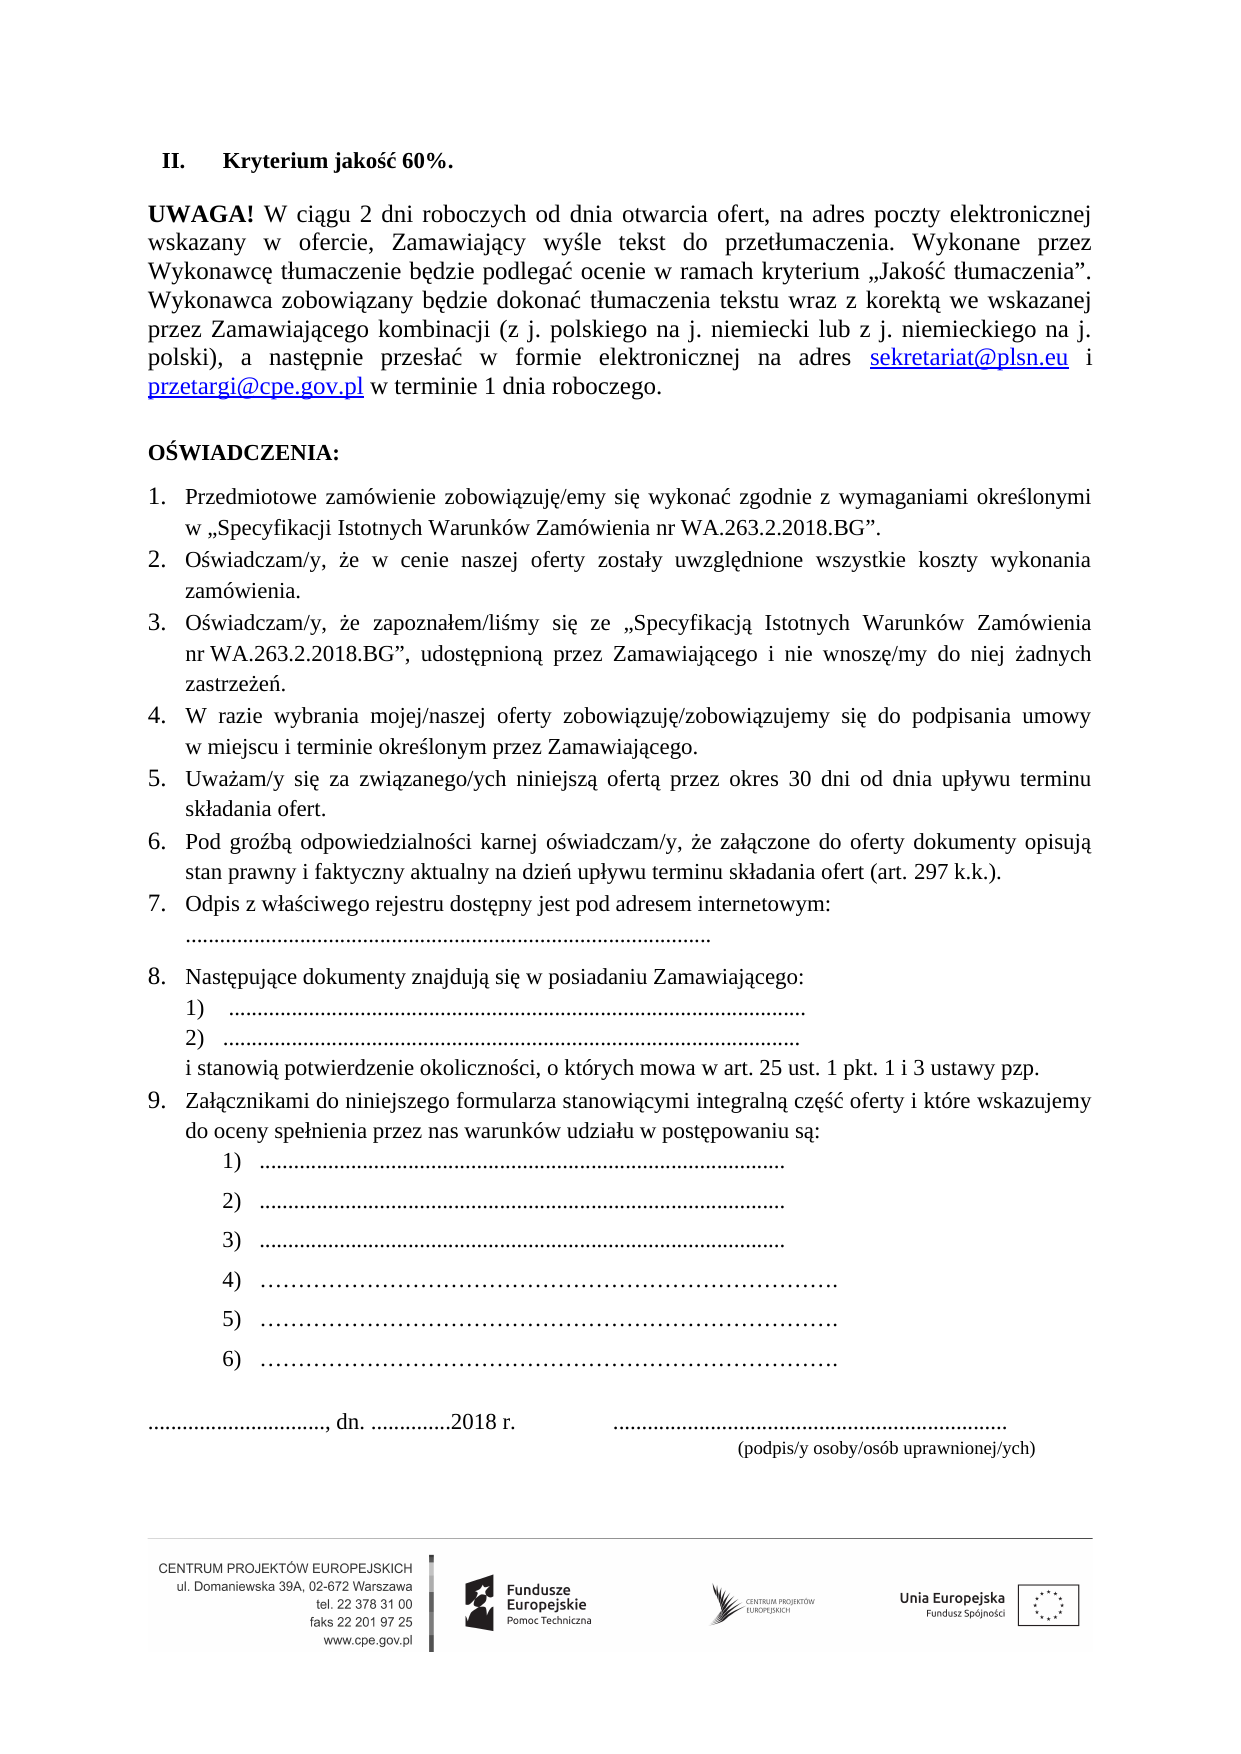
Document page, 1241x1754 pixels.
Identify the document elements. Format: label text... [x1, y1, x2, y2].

list …………………………………………………………………. [222, 1345, 1093, 1371]
list ............................................................................................ [222, 1147, 1093, 1174]
list Przedmiotowe zamówienie zobowiązuję/emy się wykonać zgodnie z wymaganiami określonymi w „Specyfikacji Istotnych Warunków Zamówienia nr WA.263.2.2018.BG”. [148, 481, 1093, 540]
text i stanowią potwierdzenie okoliczności, o których mowa w art. 25 ust. 1 pkt. 1 i 3 ustawy pzp. [148, 1054, 1093, 1081]
list Odpis z właściwego rejestru dostępny jest pod adresem internetowym: [148, 888, 1093, 917]
list Kryterium jakość 60%. [185, 148, 1093, 174]
text OŚWIADCZENIA: [148, 439, 1093, 465]
text ..............................., dn. ..............2018 r. ..................................................................... [148, 1409, 1093, 1434]
text UWAGA! W ciągu 2 dni roboczych od dnia otwarcia ofert, na adres poczty elektronicznej wskazany w ofercie, Zamawiający wyśle tekst do przetłumaczenia. Wykonane przez Wykonawcę tłumaczenie będzie podlegać ocenie w ramach kryterium „Jakość tłumaczenia”. Wykonawca zobowiązany będzie dokonać tłumaczenia tekstu wraz z korektą we wskazanej przez Zamawiającego kombinacji (z j. polskiego na j. niemiecki lub z j. niemieckiego na j. polski), a następnie przesłać w formie elektronicznej na adres sekretariat@plsn.eu i przetargi@cpe.gov.pl w terminie 1 dnia roboczego. [148, 199, 1093, 400]
list W razie wybrania mojej/naszej oferty zobowiązuję/zobowiązujemy się do podpisania umowy w miejscu i terminie określonym przez Zamawiającego. [148, 700, 1093, 759]
list ..................................................................................................... [185, 1024, 1093, 1051]
list Uważam/y się za związanego/ych niniejszą ofertą przez okres 30 dni od dnia upływu terminu składania ofert. [148, 763, 1093, 822]
list Oświadczam/y, że zapoznałem/liśmy się ze „Specyfikacją Istotnych Warunków Zamówienia nr WA.263.2.2018.BG”, udostępnioną przez Zamawiającego i nie wnoszę/my do niej żadnych zastrzeżeń. [148, 607, 1093, 696]
list ............................................................................................ [185, 922, 1093, 948]
list Pod groźbą odpowiedzialności karnej oświadczam/y, że załączone do oferty dokumenty opisują stan prawny i faktyczny aktualny na dzień upływu terminu składania ofert (art. 297 k.k.). [148, 826, 1093, 885]
list ..................................................................................................... [185, 994, 1093, 1020]
list Załącznikami do niniejszego formularza stanowiącymi integralną część oferty i które wskazujemy do oceny spełnienia przez nas warunków udziału w postępowaniu są: [148, 1085, 1093, 1144]
list Następujące dokumenty znajdują się w posiadaniu Zamawiającego: [148, 961, 1093, 990]
text (podpis/y osoby/osób uprawnionej/ych) [664, 1434, 1093, 1459]
picture [147, 1538, 1093, 1652]
list ............................................................................................ [222, 1187, 1093, 1213]
list …………………………………………………………………. [222, 1266, 1093, 1292]
list Oświadczam/y, że w cenie naszej oferty zostały uwzględnione wszystkie koszty wykonania zamówienia. [148, 544, 1093, 603]
list …………………………………………………………………. [222, 1305, 1093, 1332]
list ............................................................................................ [222, 1226, 1093, 1253]
